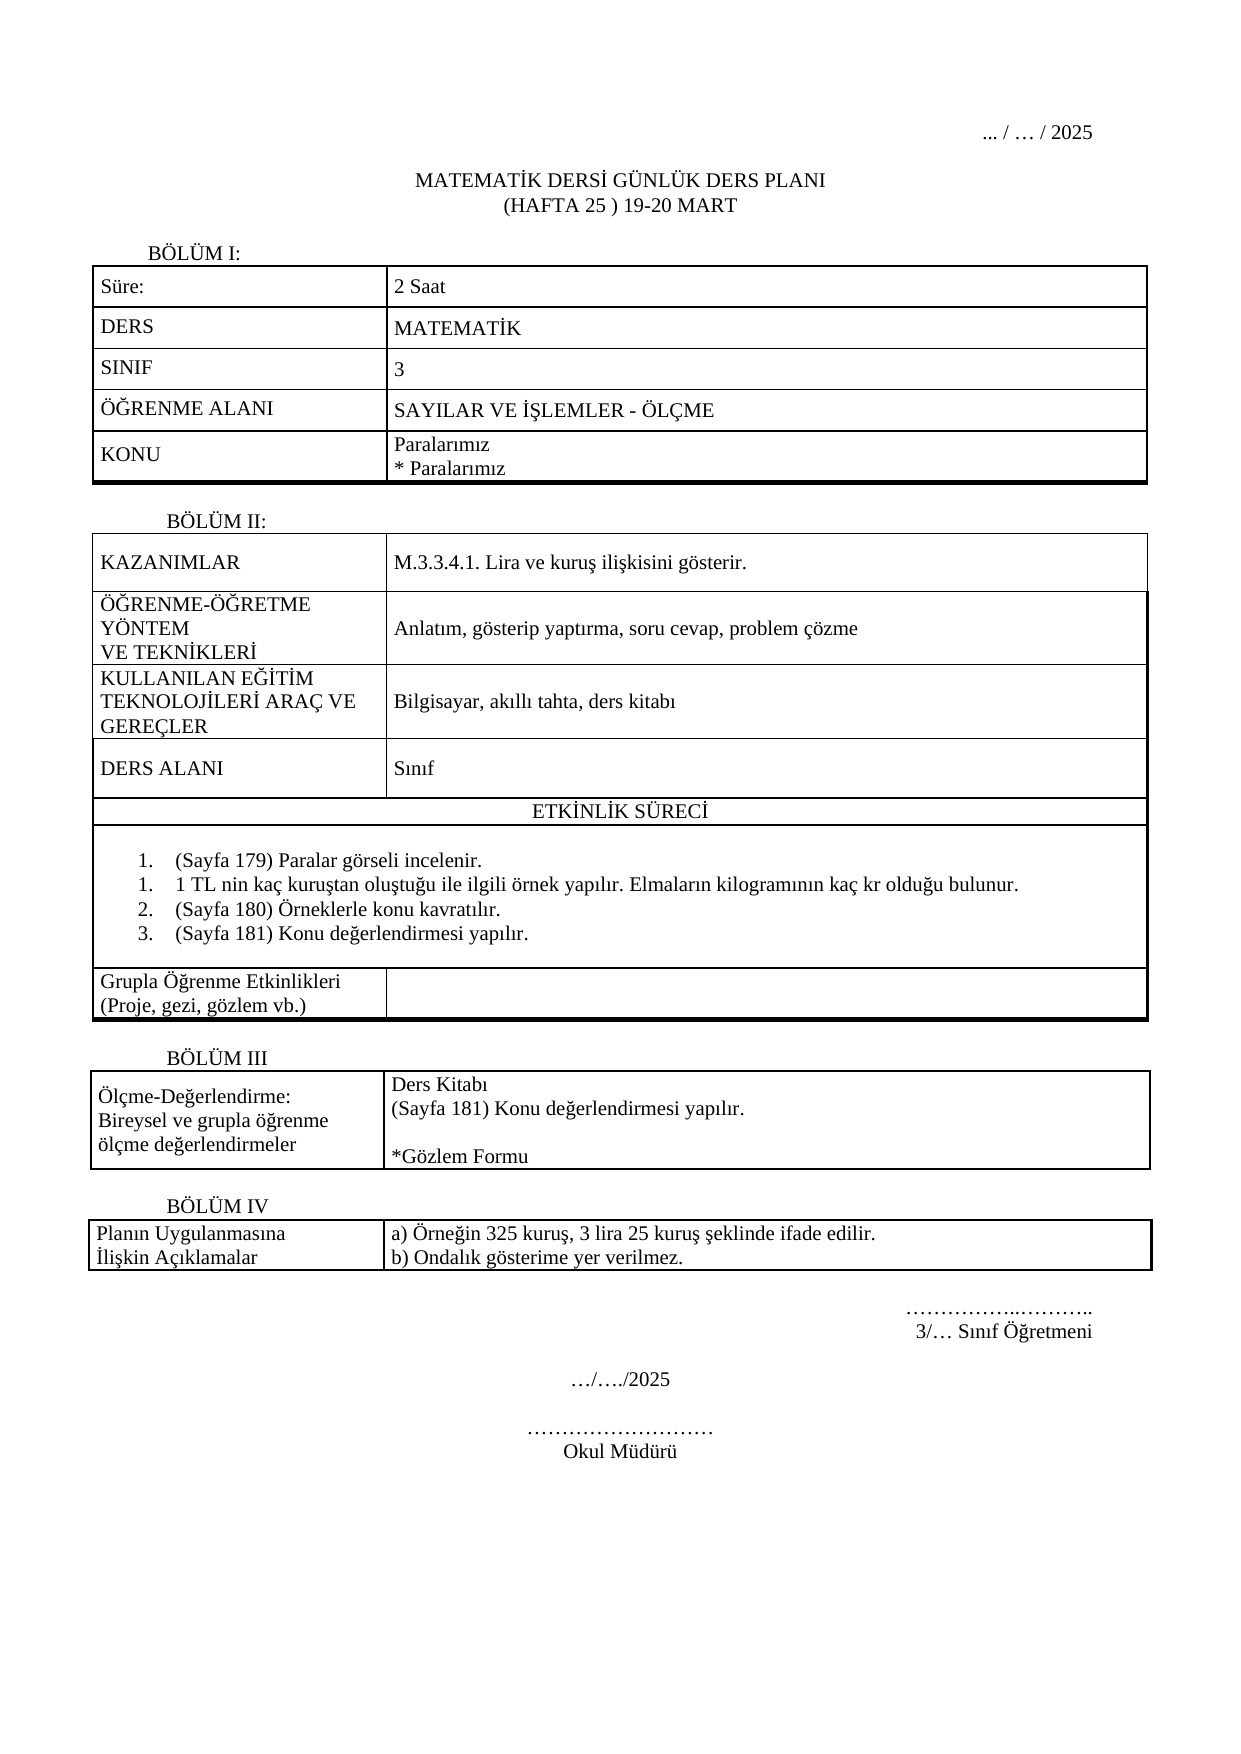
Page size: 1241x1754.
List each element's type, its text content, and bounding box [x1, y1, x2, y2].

text BÖLÜM II: [148, 508, 1092, 533]
text ……………..……….. [148, 1295, 1092, 1319]
table_header KAZANIMLAR [93, 534, 386, 591]
table_cell ETKİNLİK SÜRECİ [94, 799, 1146, 824]
table_cell SAYILAR VE İŞLEMLER - ÖLÇME [388, 390, 1146, 430]
text BÖLÜM I: [148, 241, 1092, 265]
table_header Ölçme-Değerlendirme: Bireysel ve grupla öğrenme ölçme değerlendirmeler [92, 1072, 383, 1168]
table_cell Paralarımız * Paralarımız [388, 432, 1146, 480]
table_cell ÖĞRENME ALANI [94, 390, 386, 430]
table_cell Bilgisayar, akıllı tahta, ders kitabı [387, 665, 1146, 738]
text …/…./2025 [148, 1367, 1092, 1391]
table_cell Grupla Öğrenme Etkinlikleri (Proje, gezi, gözlem vb.) [94, 969, 386, 1017]
text Okul Müdürü [148, 1439, 1092, 1463]
table_header M.3.3.4.1. Lira ve kuruş ilişkisini gösterir. [387, 534, 1147, 591]
table_cell DERS [94, 308, 386, 347]
table_cell DERS ALANI [94, 739, 386, 797]
table_cell MATEMATİK [388, 308, 1146, 347]
text ... / … / 2025 [148, 120, 1092, 144]
table_header Ders Kitabı (Sayfa 181) Konu değerlendirmesi yapılır. *Gözlem Formu [385, 1072, 1149, 1168]
table_cell KULLANILAN EĞİTİM TEKNOLOJİLERİ ARAÇ VE GEREÇLER [93, 665, 386, 738]
table_header Süre: [94, 267, 386, 306]
table_cell Anlatım, gösterip yaptırma, soru cevap, problem çözme [387, 592, 1146, 664]
table_cell 3 [388, 349, 1146, 389]
text ……………………… [148, 1415, 1092, 1439]
table_header Planın Uygulanmasına İlişkin Açıklamalar [90, 1221, 383, 1269]
table_cell Sınıf [387, 739, 1146, 797]
subtitle BÖLÜM III [148, 1046, 1092, 1070]
text (HAFTA 25 ) 19-20 MART [148, 192, 1092, 217]
table_cell [387, 969, 1146, 1017]
table_header 2 Saat [388, 267, 1146, 306]
table_cell KONU [94, 432, 386, 480]
table_cell (Sayfa 179) Paralar görseli incelenir. 1 TL nin kaç kuruştan oluştuğu ile ilgili örnek yapılır. Elmaların kilogramının kaç kr olduğu bulunur. (Sayfa 180) Örneklerle konu kavratılır. (Sayfa 181) Konu değerlendirmesi yapılır. [94, 826, 1146, 967]
text MATEMATİK DERSİ GÜNLÜK DERS PLANI [148, 168, 1092, 192]
subtitle BÖLÜM IV [148, 1194, 1092, 1218]
table_header a) Örneğin 325 kuruş, 3 lira 25 kuruş şeklinde ifade edilir. b) Ondalık gösterime yer verilmez. [385, 1221, 1150, 1269]
text 3/… Sınıf Öğretmeni [148, 1319, 1092, 1343]
table_cell SINIF [94, 349, 386, 389]
table_cell ÖĞRENME-ÖĞRETME YÖNTEM VE TEKNİKLERİ [93, 592, 386, 664]
